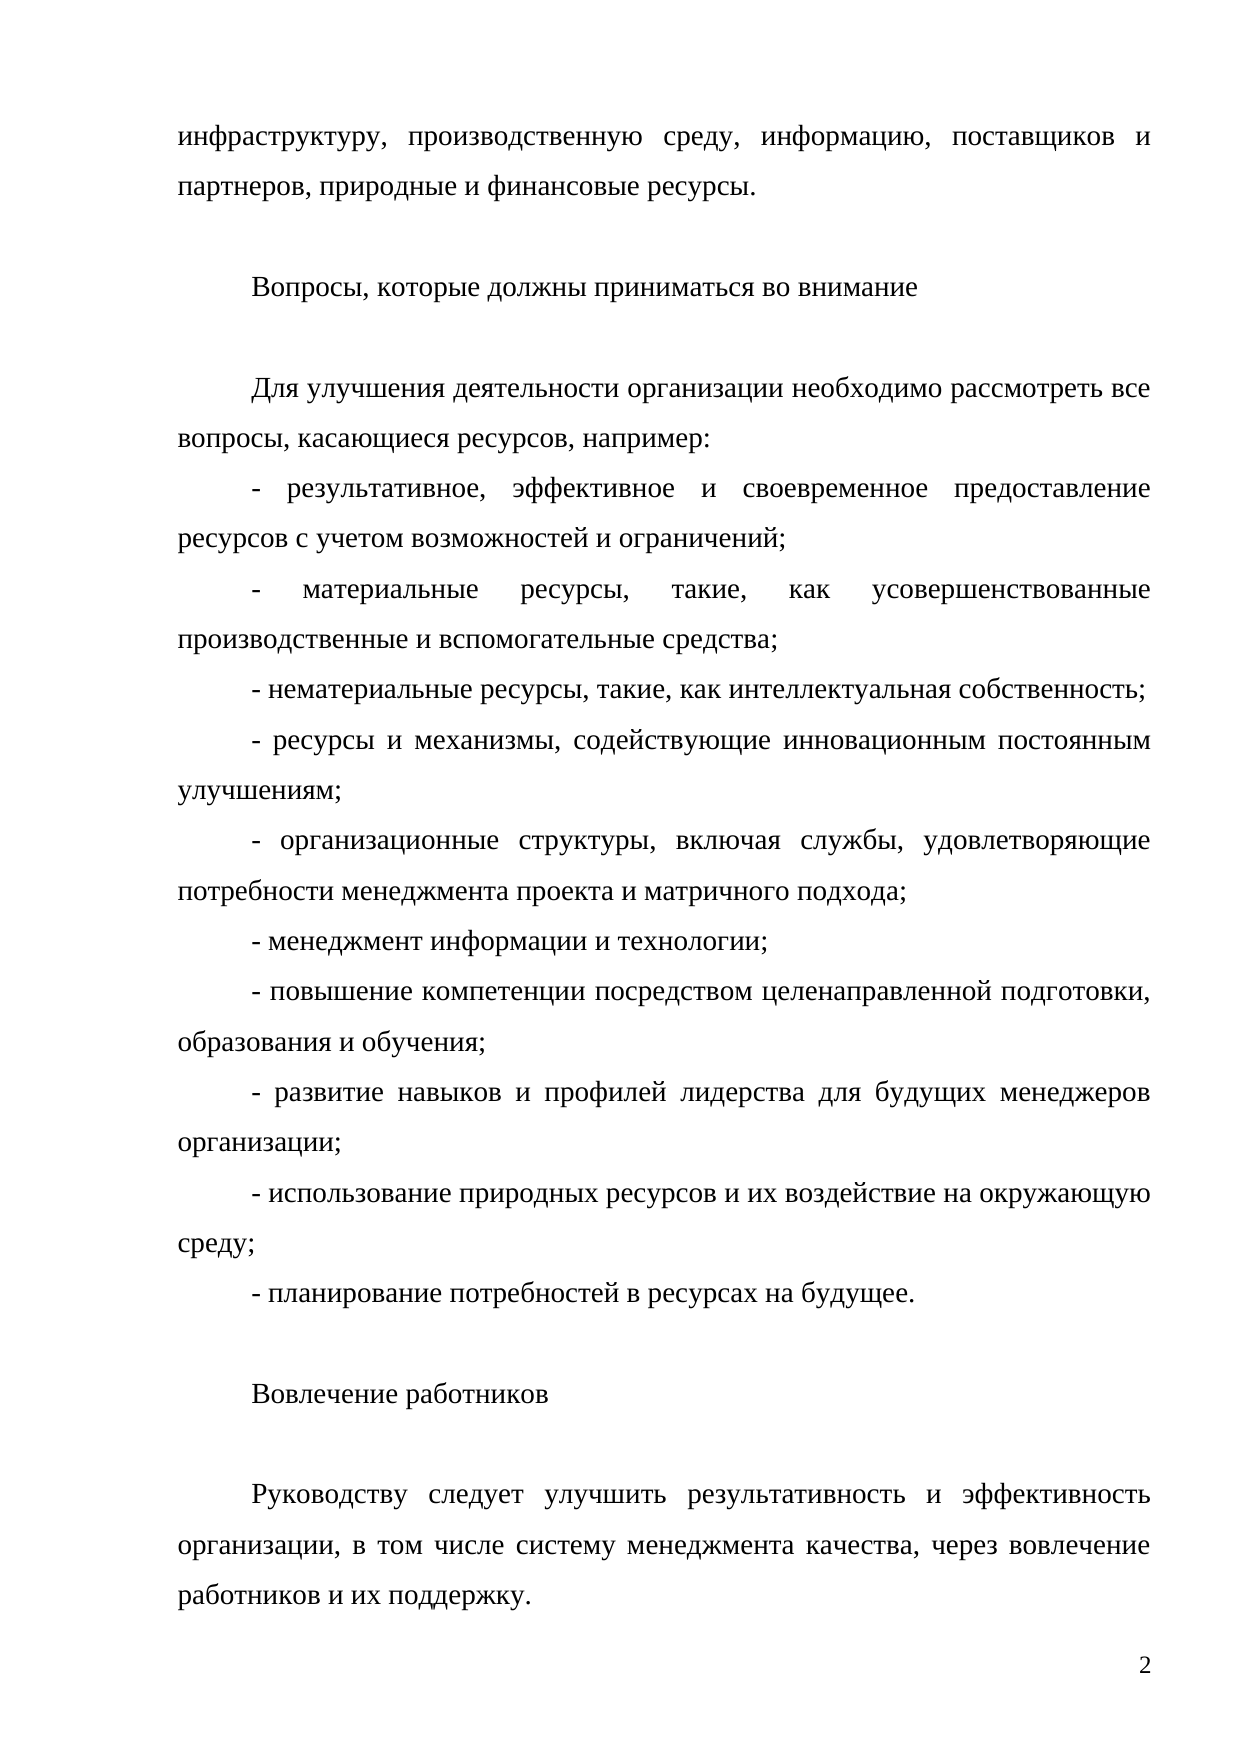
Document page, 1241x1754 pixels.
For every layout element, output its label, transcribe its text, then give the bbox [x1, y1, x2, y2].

text - материальные ресурсы, такие, как усовершенствованные производственные и вспомогательные средства; [177, 571, 1152, 655]
text Вопросы, которые должны приниматься во внимание [177, 269, 1152, 303]
text - развитие навыков и профилей лидерства для будущих менеджеров организации; [177, 1074, 1152, 1158]
text Для улучшения деятельности организации необходимо рассмотреть все вопросы, касающиеся ресурсов, например: [177, 370, 1152, 453]
text - результативное, эффективное и своевременное предоставление ресурсов с учетом возможностей и ограничений; [177, 470, 1152, 554]
text - нематериальные ресурсы, такие, как интеллектуальная собственность; [177, 672, 1152, 705]
subtitle Вовлечение работников [177, 1376, 1152, 1409]
text Руководству следует улучшить результативность и эффективность организации, в том числе систему менеджмента качества, через вовлечение работников и их поддержку. [177, 1477, 1152, 1611]
text - ресурсы и механизмы, содействующие инновационным постоянным улучшениям; [177, 722, 1152, 806]
text - менеджмент информации и технологии; [177, 923, 1152, 957]
text - организационные структуры, включая службы, удовлетворяющие потребности менеджмента проекта и матричного подхода; [177, 822, 1152, 906]
text - повышение компетенции посредством целенаправленной подготовки, образования и обучения; [177, 973, 1152, 1057]
text - планирование потребностей в ресурсах на будущее. [177, 1275, 1152, 1309]
text - использование природных ресурсов и их воздействие на окружающую среду; [177, 1175, 1152, 1258]
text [177, 118, 1152, 202]
